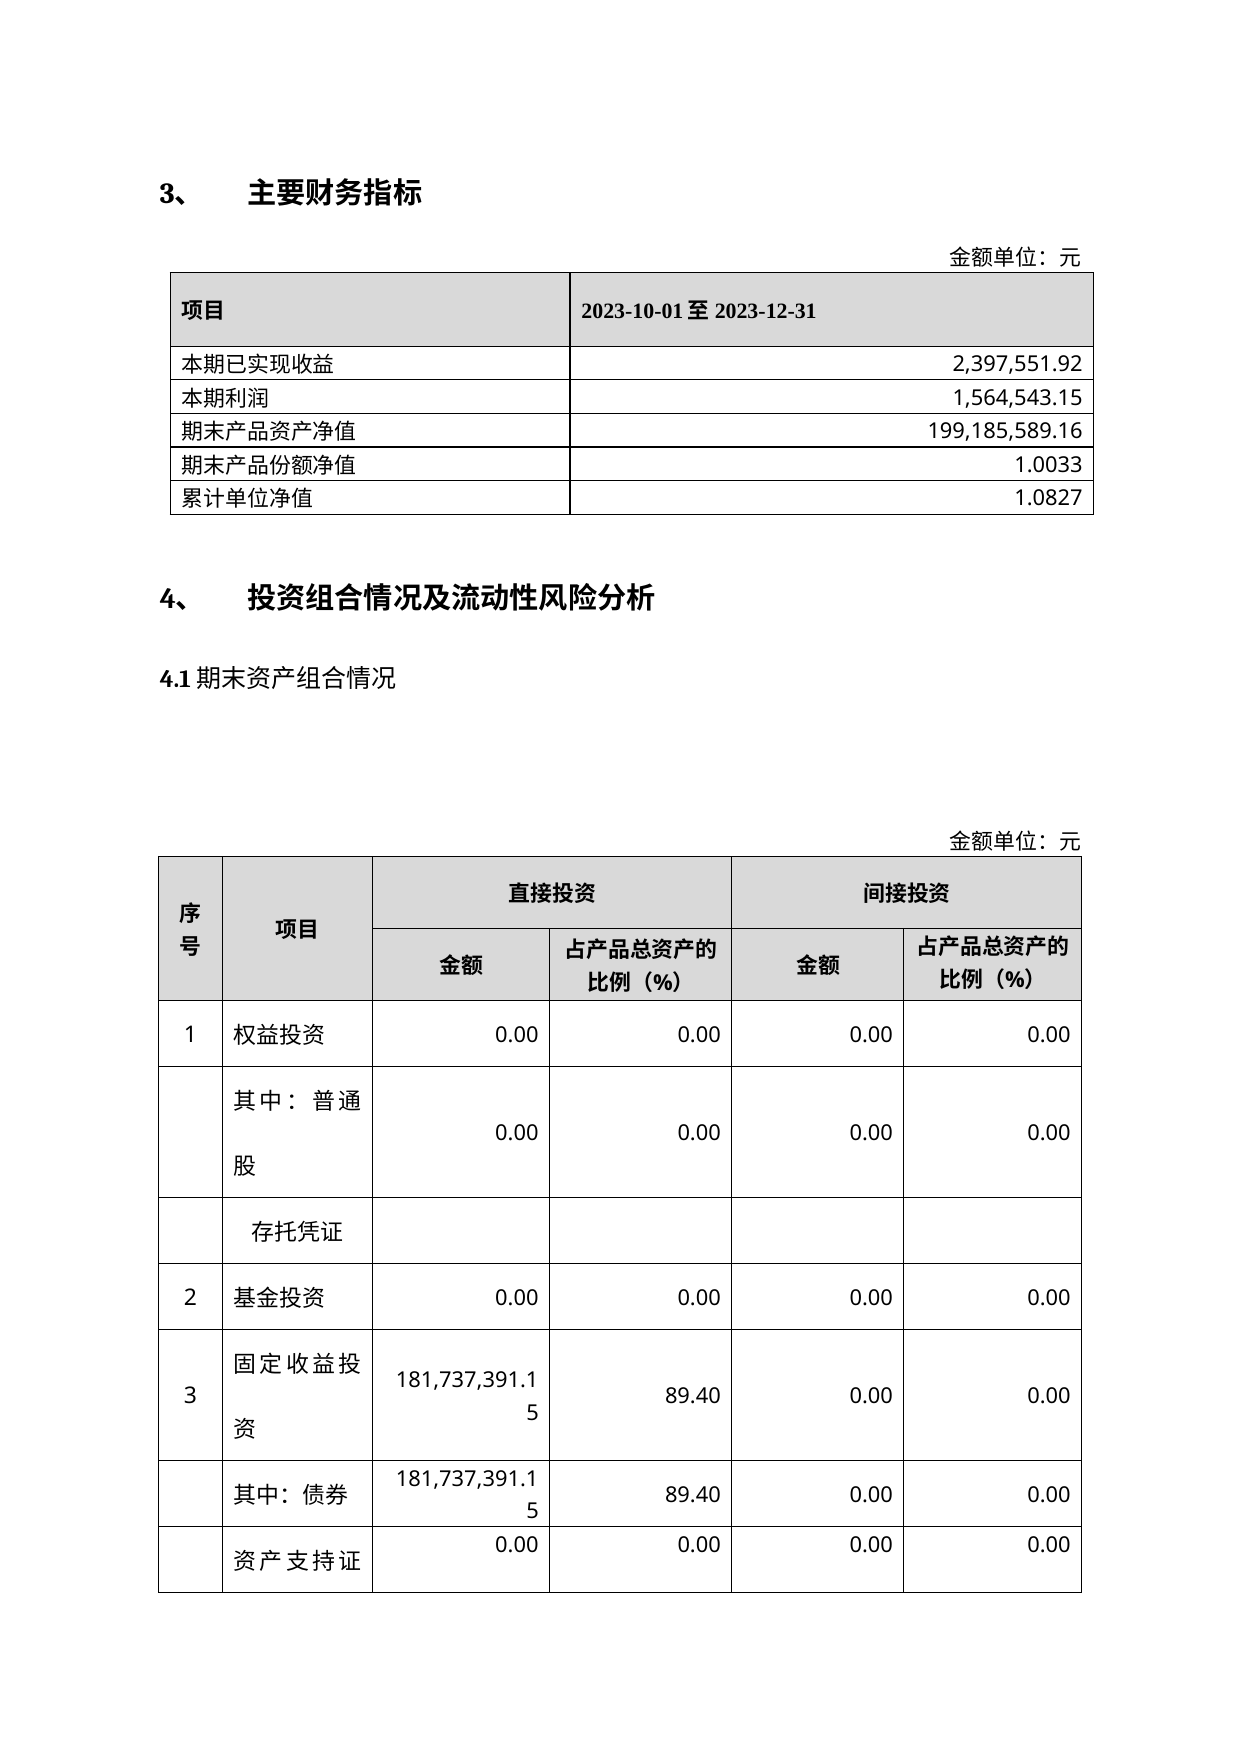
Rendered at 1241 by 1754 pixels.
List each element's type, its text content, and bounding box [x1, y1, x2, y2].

table_cell 0.00 [904, 1527, 1081, 1592]
table_cell 固定收益投资 [223, 1330, 372, 1460]
table_cell [159, 1527, 222, 1592]
table_cell 资产支持证券 [223, 1527, 372, 1592]
table_header 间接投资 [732, 857, 1081, 928]
table_cell 基金投资 [223, 1264, 372, 1329]
table_cell [159, 1198, 222, 1263]
table_cell [732, 1198, 903, 1263]
table_cell 1 [159, 1001, 222, 1066]
table_cell 181,737,391.15 [373, 1330, 549, 1460]
table_cell 存托凭证 [223, 1198, 372, 1263]
table_cell 1,564,543.15 [571, 380, 1093, 413]
table_cell 0.00 [550, 1527, 731, 1592]
table_cell [550, 1198, 731, 1263]
table_cell 本期已实现收益 [171, 347, 569, 379]
title 期末资产组合情况 [159, 644, 1081, 709]
table_cell 199,185,589.16 [571, 414, 1093, 446]
table_cell 0.00 [904, 1067, 1081, 1197]
table_cell 0.00 [904, 1330, 1081, 1460]
table_cell 0.00 [732, 1461, 903, 1526]
table_cell [904, 1198, 1081, 1263]
table_cell 2,397,551.92 [571, 347, 1093, 379]
table_cell 权益投资 [223, 1001, 372, 1066]
table_cell 0.00 [732, 1330, 903, 1460]
table_cell 占产品总资产的比例（%） [550, 929, 731, 1000]
table_cell 其中：债券 [223, 1461, 372, 1526]
table_cell 0.00 [904, 1001, 1081, 1066]
table_cell 期末产品份额净值 [171, 448, 569, 480]
table_cell 累计单位净值 [171, 481, 569, 513]
table_cell 0.00 [732, 1264, 903, 1329]
table_cell 0.00 [373, 1527, 549, 1592]
table_cell 金额 [732, 929, 903, 1000]
table_cell 2 [159, 1264, 222, 1329]
table_cell 1.0827 [571, 481, 1093, 513]
table_cell 0.00 [732, 1001, 903, 1066]
table_cell [373, 1198, 549, 1263]
table_header 项目 [171, 273, 569, 346]
table_cell 89.40 [550, 1330, 731, 1460]
table_cell 0.00 [732, 1067, 903, 1197]
table_cell 占产品总资产的比例（%） [904, 929, 1081, 1000]
table_header 直接投资 [373, 857, 731, 928]
table_cell 0.00 [904, 1264, 1081, 1329]
table_cell 0.00 [732, 1527, 903, 1592]
table_header 序号 [159, 857, 222, 1000]
text 金额单位：元 [159, 823, 1081, 856]
table_cell 3 [159, 1330, 222, 1460]
table_cell [159, 1067, 222, 1197]
table_cell [159, 1461, 222, 1526]
title 主要财务指标 [159, 158, 1081, 223]
table_cell 89.40 [550, 1461, 731, 1526]
table_cell 期末产品资产净值 [171, 414, 569, 446]
table_header 2023-10-01至 2023-12-31 [571, 273, 1093, 346]
table_header 项目 [223, 857, 372, 1000]
table_cell 181,737,391.15 [373, 1461, 549, 1526]
table_cell 1.0033 [571, 448, 1093, 480]
table_cell 0.00 [550, 1264, 731, 1329]
table_cell 0.00 [550, 1067, 731, 1197]
table_cell 0.00 [550, 1001, 731, 1066]
table_cell 0.00 [373, 1001, 549, 1066]
table_cell 本期利润 [171, 380, 569, 413]
table_cell 0.00 [373, 1264, 549, 1329]
text 金额单位：元 [159, 239, 1081, 272]
table_cell 0.00 [904, 1461, 1081, 1526]
title 投资组合情况及流动性风险分析 [159, 563, 1081, 628]
table_cell 0.00 [373, 1067, 549, 1197]
table_cell 其中：普通股 [223, 1067, 372, 1197]
table_cell 金额 [373, 929, 549, 1000]
